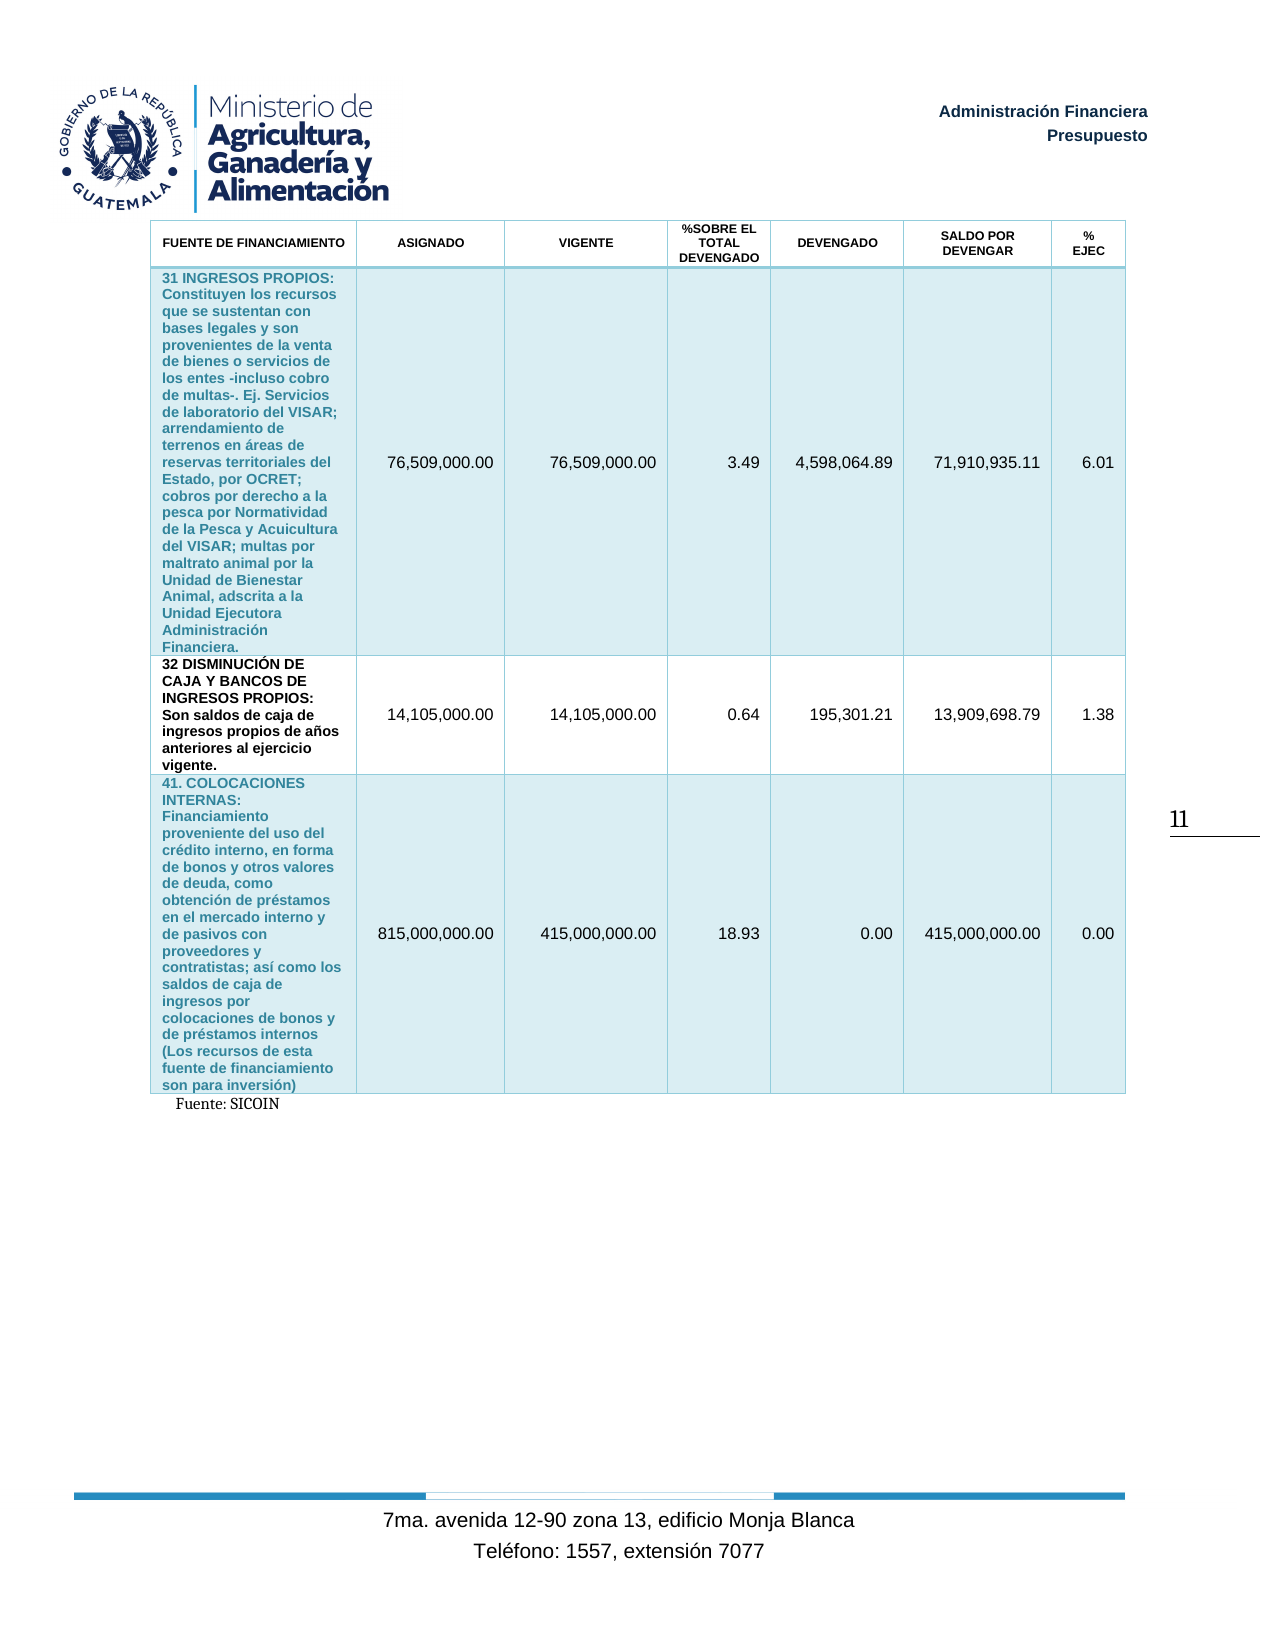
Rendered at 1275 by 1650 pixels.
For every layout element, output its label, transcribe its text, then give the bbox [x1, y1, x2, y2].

table_cell 0.00 [771, 775, 903, 1093]
table_cell 3.49 [668, 269, 770, 655]
text Fuente: SICOIN [150, 1094, 1125, 1113]
table_header FUENTE DE FINANCIAMIENTO [151, 221, 356, 266]
picture [49, 76, 403, 223]
table_cell 14,105,000.00 [357, 656, 504, 773]
table_cell 0.64 [668, 656, 770, 773]
table_cell 415,000,000.00 [904, 775, 1051, 1093]
table_header VIGENTE [505, 221, 667, 266]
table_cell 76,509,000.00 [505, 269, 667, 655]
table_header SALDO POR DEVENGAR [904, 221, 1051, 266]
table_cell 1.38 [1052, 656, 1125, 773]
table_header ASIGNADO [357, 221, 504, 266]
table_cell 4,598,064.89 [771, 269, 903, 655]
table_cell 6.01 [1052, 269, 1125, 655]
table_cell 195,301.21 [771, 656, 903, 773]
table_cell 32 DISMINUCIÓN DE CAJA Y BANCOS DE INGRESOS PROPIOS: Son saldos de caja de ingresos propios de años anteriores al ejercicio vigente. [151, 656, 356, 773]
table_cell 41. COLOCACIONES INTERNAS: Financiamiento proveniente del uso del crédito interno, en forma de bonos y otros valores de deuda, como obtención de préstamos en el mercado interno y de pasivos con proveedores y contratistas; así como los saldos de caja de ingresos por colocaciones de bonos y de préstamos internos (Los recursos de esta fuente de financiamiento son para inversión) [151, 775, 356, 1093]
table_header % EJEC [1052, 221, 1125, 266]
table_header DEVENGADO [771, 221, 903, 266]
table_cell 0.00 [1052, 775, 1125, 1093]
table_cell 31 INGRESOS PROPIOS: Constituyen los recursos que se sustentan con bases legales y son provenientes de la venta de bienes o servicios de los entes -incluso cobro de multas-. Ej. Servicios de laboratorio del VISAR; arrendamiento de terrenos en áreas de reservas territoriales del Estado, por OCRET; cobros por derecho a la pesca por Normatividad de la Pesca y Acuicultura del VISAR; multas por maltrato animal por la Unidad de Bienestar Animal, adscrita a la Unidad Ejecutora Administración Financiera. [151, 269, 356, 655]
table_cell 415,000,000.00 [505, 775, 667, 1093]
table_cell 18.93 [668, 775, 770, 1093]
table_cell 76,509,000.00 [357, 269, 504, 655]
table_cell 71,910,935.11 [904, 269, 1051, 655]
table_cell 815,000,000.00 [357, 775, 504, 1093]
picture [0, 1483, 1237, 1509]
table_cell 14,105,000.00 [505, 656, 667, 773]
table_header %SOBRE EL TOTAL DEVENGADO [668, 221, 770, 266]
table_cell 13,909,698.79 [904, 656, 1051, 773]
